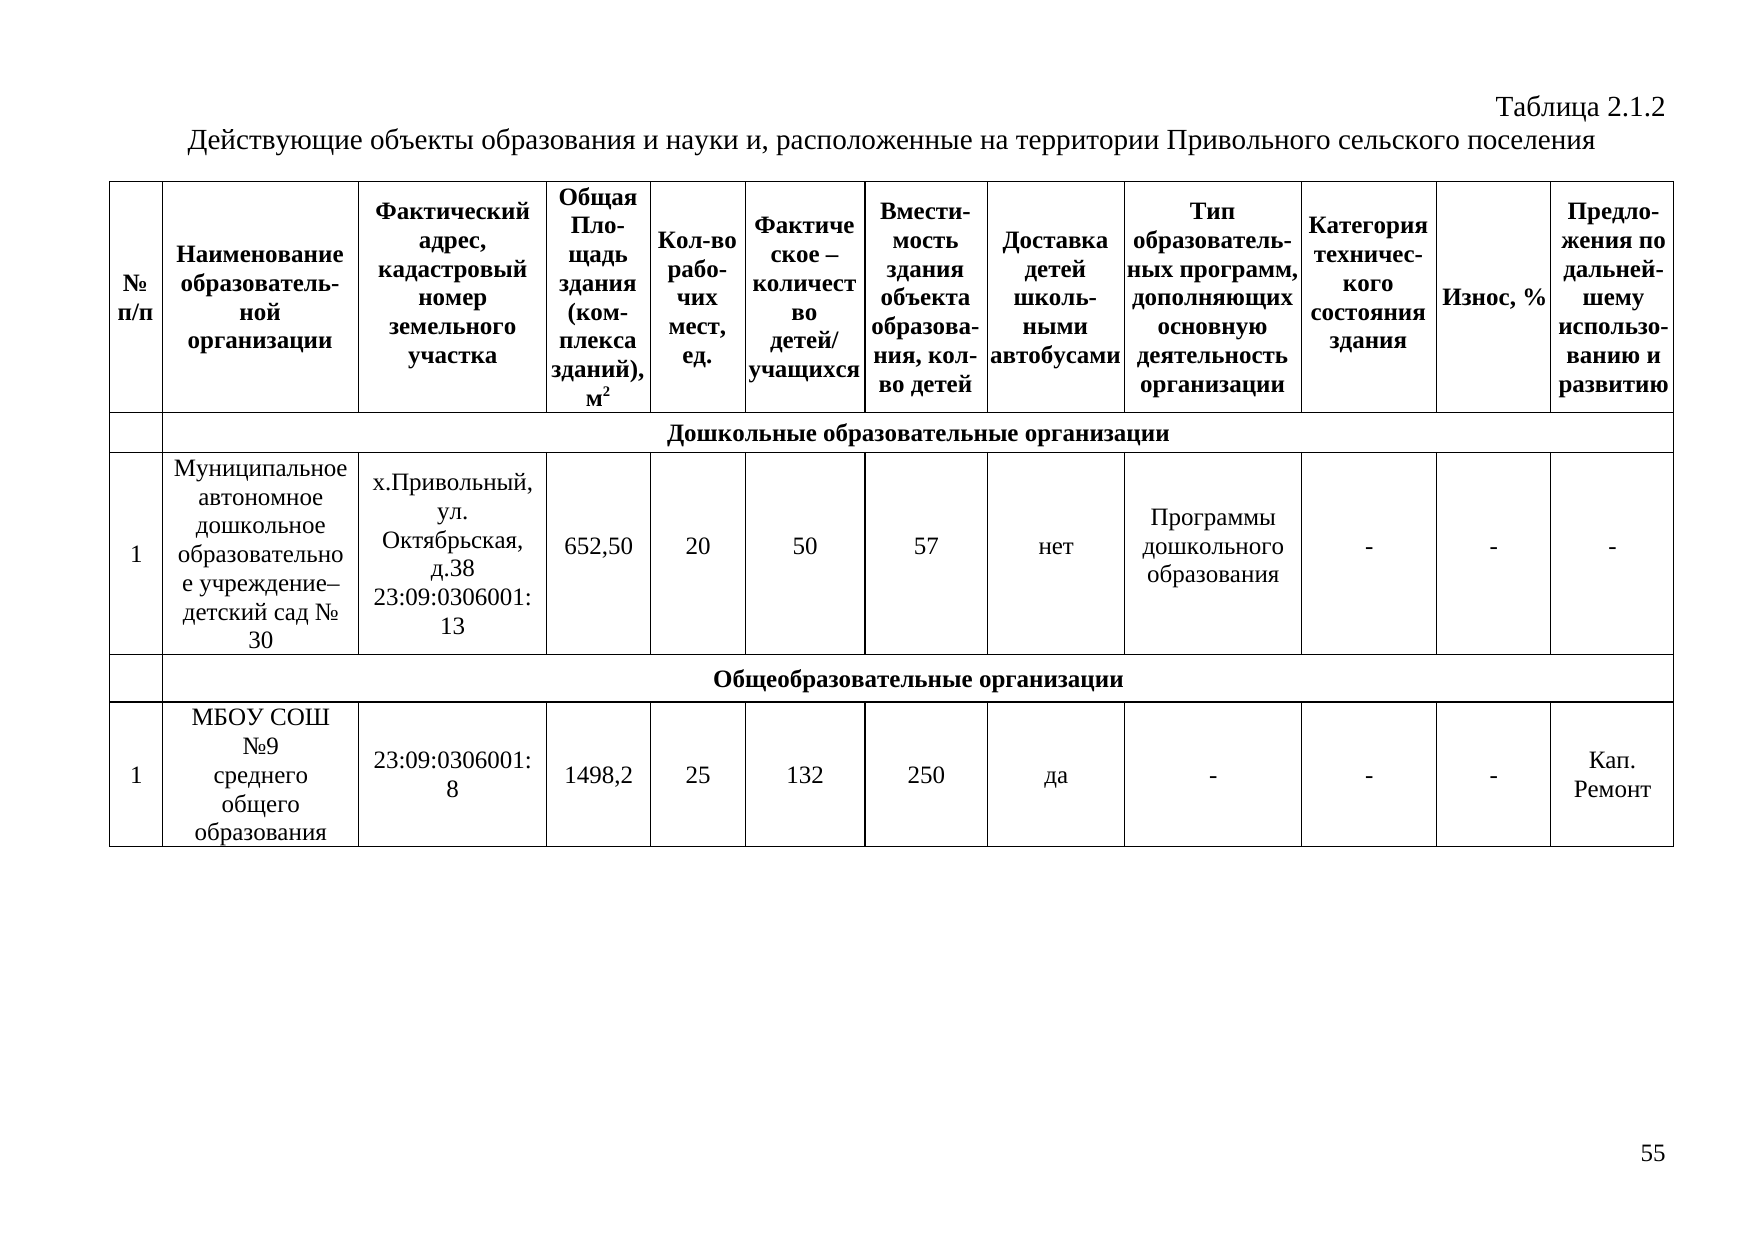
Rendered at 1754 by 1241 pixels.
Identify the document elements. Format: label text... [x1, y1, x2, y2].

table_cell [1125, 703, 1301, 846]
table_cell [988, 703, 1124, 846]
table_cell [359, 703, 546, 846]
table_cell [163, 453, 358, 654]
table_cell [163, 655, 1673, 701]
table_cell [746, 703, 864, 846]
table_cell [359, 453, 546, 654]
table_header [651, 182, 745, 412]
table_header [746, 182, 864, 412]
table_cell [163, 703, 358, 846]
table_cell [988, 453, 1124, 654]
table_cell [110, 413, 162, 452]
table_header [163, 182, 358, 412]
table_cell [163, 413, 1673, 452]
text Таблица 2.1.2 [118, 89, 1665, 122]
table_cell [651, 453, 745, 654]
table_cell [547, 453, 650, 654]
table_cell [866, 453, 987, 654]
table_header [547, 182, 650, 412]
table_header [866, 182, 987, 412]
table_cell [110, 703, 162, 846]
text Действующие объекты образования и науки и, расположенные на территории Привольного сельского поселения [118, 122, 1665, 156]
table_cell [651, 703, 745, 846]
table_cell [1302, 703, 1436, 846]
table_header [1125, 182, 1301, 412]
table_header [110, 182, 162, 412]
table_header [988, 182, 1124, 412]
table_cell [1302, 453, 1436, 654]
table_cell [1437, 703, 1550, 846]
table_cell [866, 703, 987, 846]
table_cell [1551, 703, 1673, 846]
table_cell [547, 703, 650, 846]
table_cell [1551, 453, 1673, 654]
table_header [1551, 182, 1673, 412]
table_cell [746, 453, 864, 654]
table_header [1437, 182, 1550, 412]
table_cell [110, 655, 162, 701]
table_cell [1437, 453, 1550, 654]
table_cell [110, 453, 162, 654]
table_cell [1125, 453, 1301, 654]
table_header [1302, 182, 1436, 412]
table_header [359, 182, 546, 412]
